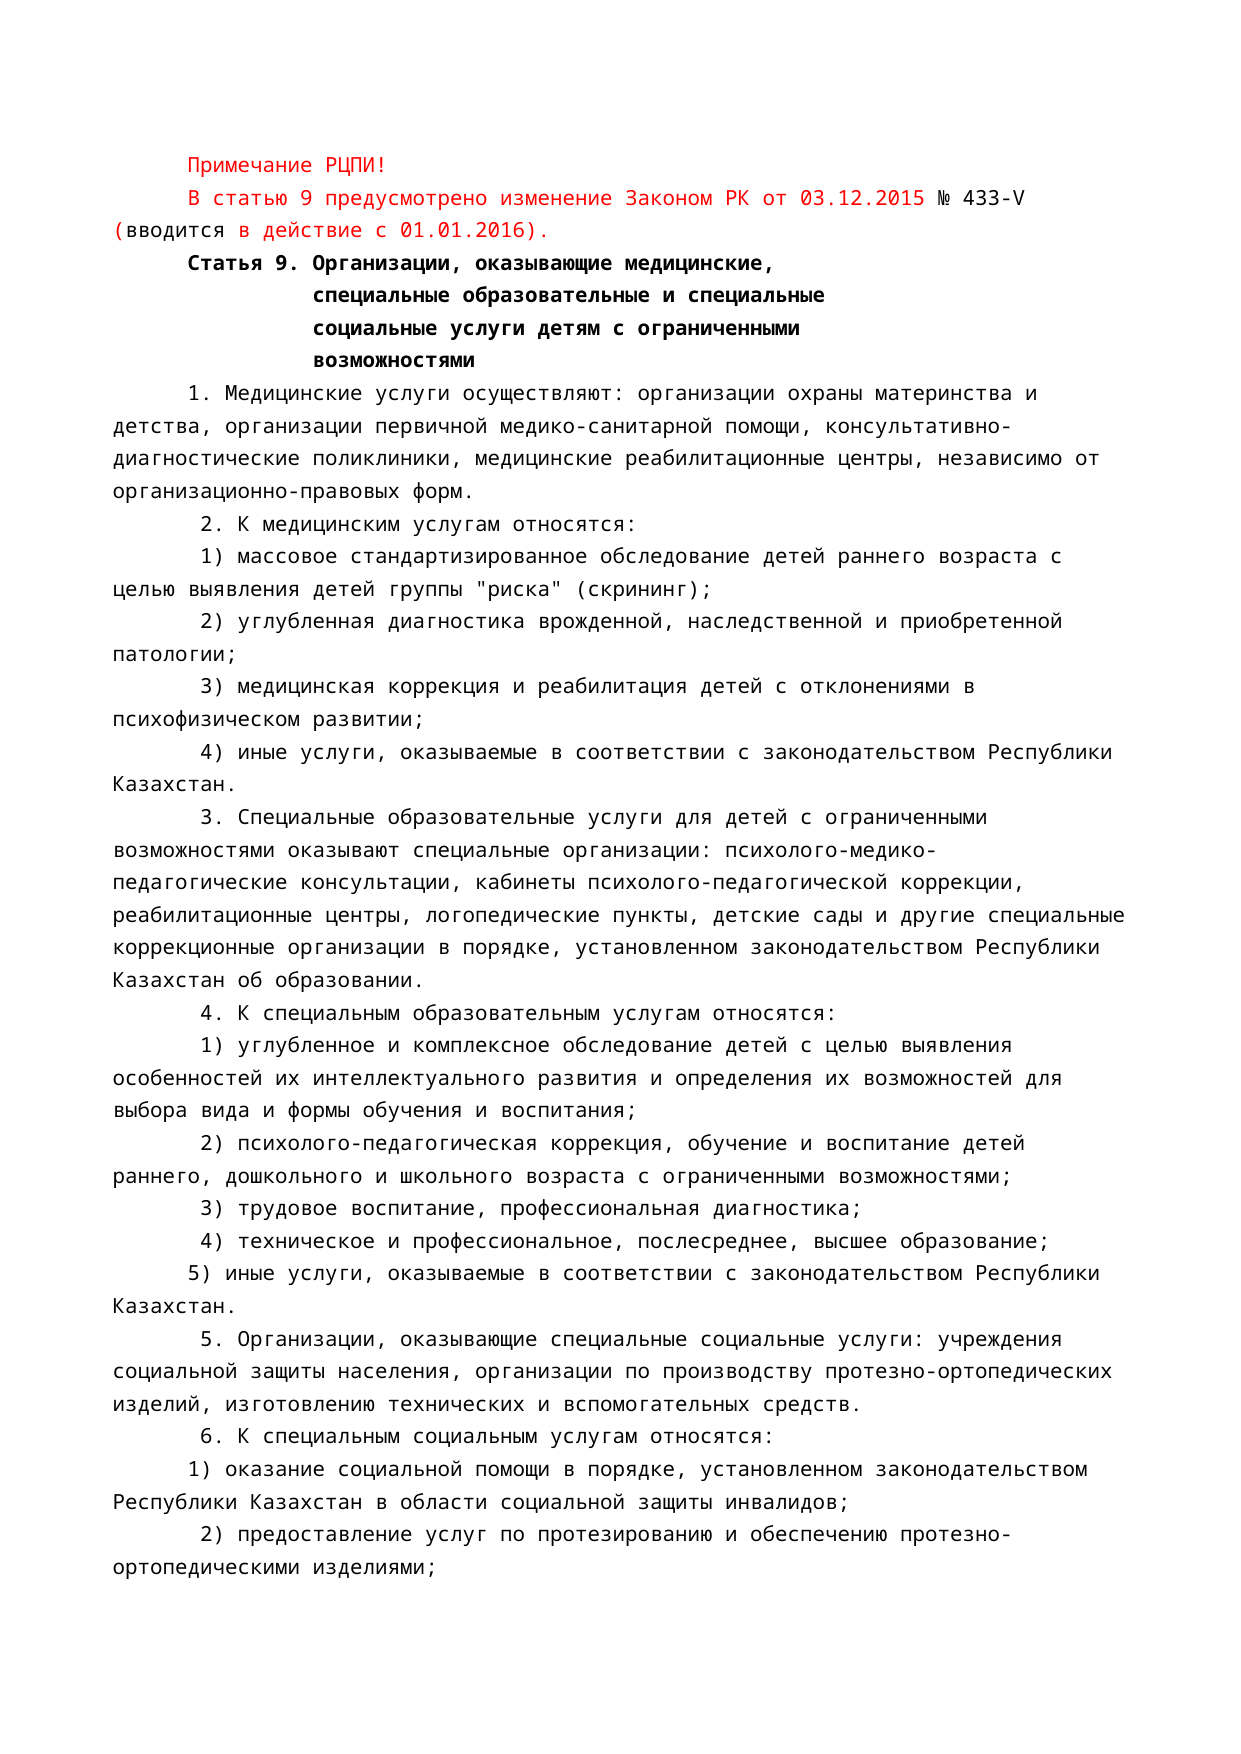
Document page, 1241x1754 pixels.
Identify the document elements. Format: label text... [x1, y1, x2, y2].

text Примечание РЦПИ! В статью 9 предусмотрено изменение Законом РК от 03.12.2015 № 433-V (вводится в действие с 01.01.2016). [112, 150, 1128, 244]
text Статья 9. Организации, оказывающие медицинские, специальные образовательные и специальные социальные услуги детям с ограниченными возможностями [112, 248, 1128, 374]
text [112, 378, 1128, 1580]
